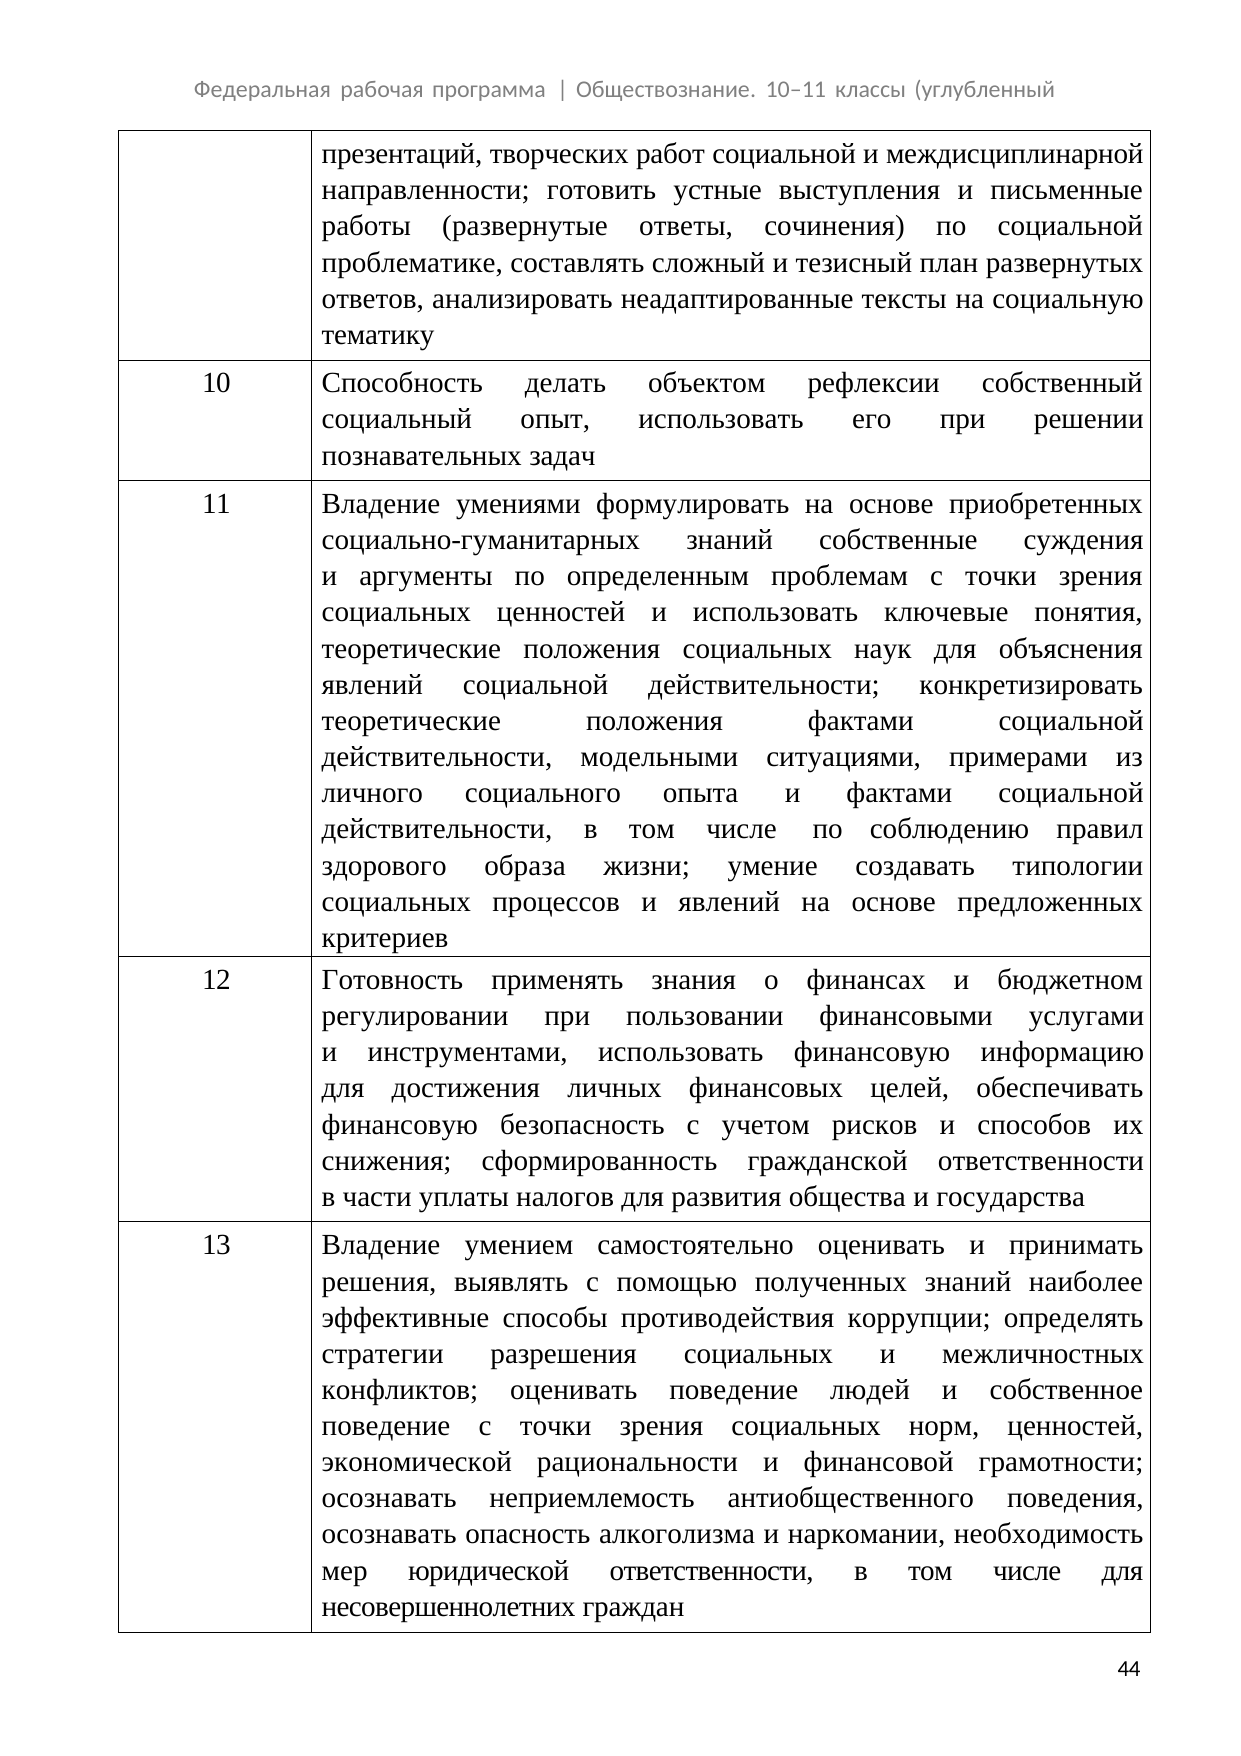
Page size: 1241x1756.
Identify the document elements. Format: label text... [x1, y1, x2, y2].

table_header [119, 131, 311, 360]
table_cell Владение умением самостоятельно оценивать и принимать решения, выявлять с помощью полученных знаний наиболее эффективные способы противодействия коррупции; определять стратегии разрешения социальных и межличностных конфликтов; оценивать поведение людей и собственное поведение с точки зрения социальных норм, ценностей, экономической рациональности и финансовой грамотности; осознавать неприемлемость антиобщественного поведения, осознавать опасность алкоголизма и наркомании, необходимость мер юридической ответственности, в том числе для несовершеннолетних граждан [312, 1222, 1150, 1632]
table_cell 13 [119, 1222, 311, 1632]
table_cell 10 [119, 361, 311, 480]
table_header презентаций, творческих работ социальной и междисциплинарной направленности; готовить устные выступления и письменные работы (развернутые ответы, сочинения) по социальной проблематике, составлять сложный и тезисный план развернутых ответов, анализировать неадаптированные тексты на социальную тематику [312, 131, 1150, 360]
table_cell Готовность применять знания о финансах и бюджетном регулировании при пользовании финансовыми услугами и инструментами, использовать финансовую информацию для достижения личных финансовых целей, обеспечивать финансовую безопасность с учетом рисков и способов их снижения; сформированность гражданской ответственности в части уплаты налогов для развития общества и государства [312, 957, 1150, 1221]
table_cell Владение умениями формулировать на основе приобретенных социально-гуманитарных знаний собственные суждения и аргументы по определенным проблемам с точки зрения социальных ценностей и использовать ключевые понятия, теоретические положения социальных наук для объяснения явлений социальной действительности; конкретизировать теоретические положения фактами социальной действительности, модельными ситуациями, примерами из личного социального опыта и фактами социальной действительности, в том числе по соблюдению правил здорового образа жизни; умение создавать типологии социальных процессов и явлений на основе предложенных критериев [312, 481, 1150, 956]
table_cell Способность делать объектом рефлексии собственный социальный опыт, использовать его при решении познавательных задач [312, 361, 1150, 480]
table_cell 12 [119, 957, 311, 1221]
table_cell 11 [119, 481, 311, 956]
